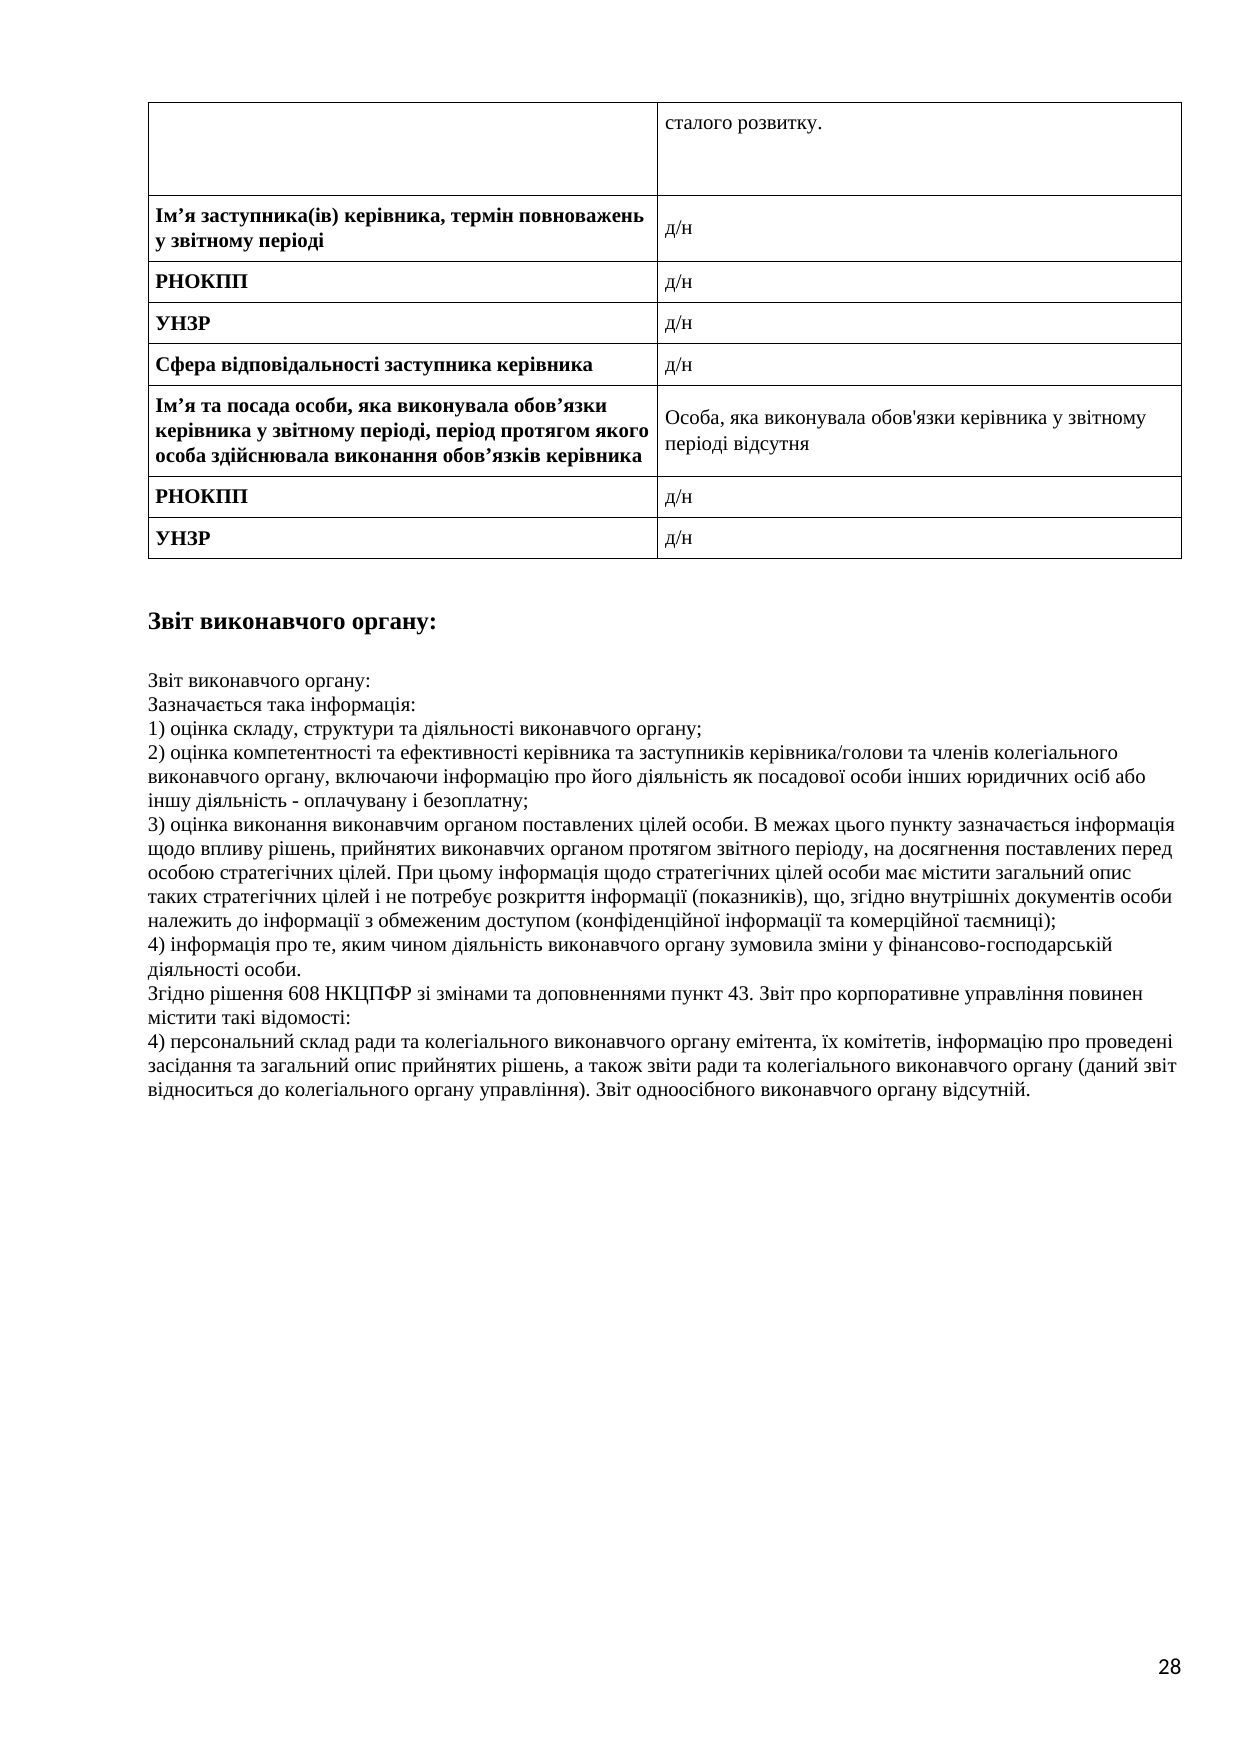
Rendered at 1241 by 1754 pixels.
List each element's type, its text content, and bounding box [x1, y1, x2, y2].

table_cell Ім’я заступника(ів) керівника, термін повноважень у звітному періоді [149, 196, 657, 261]
table_cell Особа, яка виконувала обов'язки керівника у звітному періоді відсутня [658, 386, 1181, 476]
table_cell д/н [658, 518, 1181, 558]
table_cell РНОКПП [149, 477, 657, 517]
text 1) оцінка складу, структури та діяльності виконавчого органу; [148, 716, 1181, 740]
table_cell д/н [658, 196, 1181, 261]
table_cell УНЗР [149, 303, 657, 343]
text Звіт виконавчого органу: [148, 606, 1181, 635]
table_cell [658, 103, 1181, 195]
table_cell Ім’я та посада особи, яка виконувала обов’язки керівника у звітному періоді, період протягом якого особа здійснювала виконання обов’язків керівника [149, 386, 657, 476]
table_cell Сфера відповідальності заступника керівника [149, 344, 657, 385]
text Звіт виконавчого органу: [148, 668, 1181, 692]
table_cell УНЗР [149, 518, 657, 558]
table_cell РНОКПП [149, 262, 657, 302]
table_cell д/н [658, 344, 1181, 385]
text 4) персональний склад ради та колегіального виконавчого органу емітента, їх комітетів, інформацію про проведені засідання та загальний опис прийнятих рішень, а також звіти ради та колегіального виконавчого органу (даний звіт відноситься до колегіального органу управління). Звіт одноосібного виконавчого органу відсутній. [148, 1029, 1181, 1101]
text 4) інформація про те, яким чином діяльність виконавчого органу зумовила зміни у фінансово-­господарській діяльності особи. [148, 932, 1181, 981]
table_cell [149, 103, 657, 195]
table_cell д/н [658, 262, 1181, 302]
text 2) оцінка компетентності та ефективності керівника та заступників керівника/голови та членів колегіального виконавчого органу, включаючи інформацію про його діяльність як посадової особи інших юридичних осіб або іншу діяльність - оплачувану і безоплатну; [148, 740, 1181, 812]
text Згідно рішення 608 НКЦПФР зі змінами та доповненнями пункт 43. Звіт про корпоративне управління повинен містити такі відомості: [148, 981, 1181, 1029]
text Зазначається така інформація: [148, 692, 1181, 716]
table_cell д/н [658, 303, 1181, 343]
text 3) оцінка виконання виконавчим органом поставлених цілей особи. В межах цього пункту зазначається інформація щодо впливу рішень, прийнятих виконавчих органом протягом звітного періоду, на досягнення поставлених перед особою стратегічних цілей. При цьому інформація щодо стратегічних цілей особи має містити загальний опис таких стратегічних цілей і не потребує розкриття інформації (показників), що, згідно внутрішніх документів особи належить до інформації з обмеженим доступом (конфіденційної інформації та комерційної таємниці); [148, 812, 1181, 932]
table_cell д/н [658, 477, 1181, 517]
